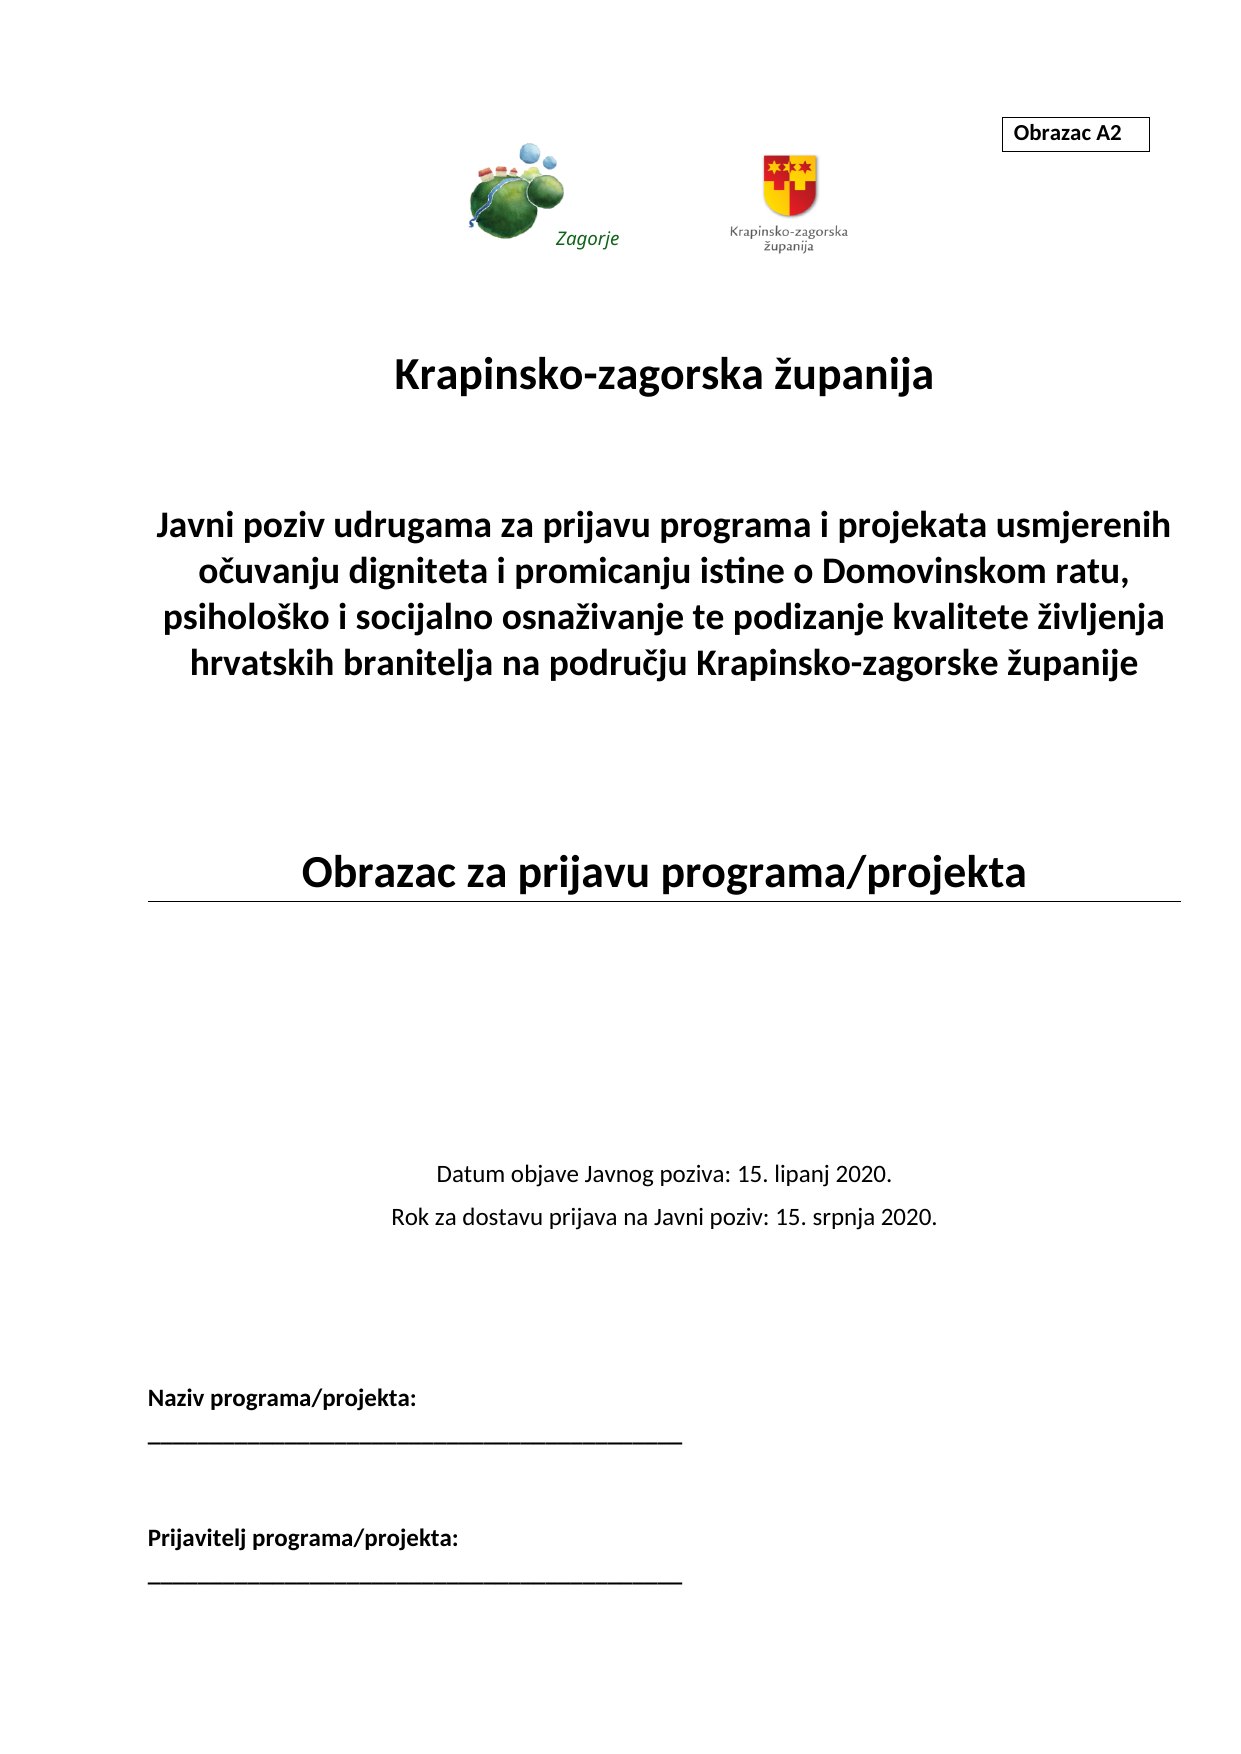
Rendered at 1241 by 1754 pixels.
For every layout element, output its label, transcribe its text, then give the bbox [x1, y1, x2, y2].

subtitle Rok za dostavu prijava na Javni poziv: 15. srpnja 2020. [148, 1201, 1181, 1231]
text ___________________________________________ [148, 1417, 1181, 1447]
picture [461, 135, 574, 245]
text ___________________________________________ [148, 1557, 1181, 1587]
subtitle Datum objave Javnog poziva: 15. lipanj 2020. [148, 1158, 1181, 1188]
table_header Obrazac A2 [1003, 118, 1149, 151]
text Prijavitelj programa/projekta: [148, 1522, 1181, 1552]
subtitle Obrazac za prijavu programa/projekta [148, 843, 1181, 901]
text Javni poziv udrugama za prijavu programa i projekata usmjerenih očuvanju digniteta i promicanju istine o Domovinskom ratu, psihološko i socijalno osnaživanje te podizanje kvalitete življenja hrvatskih branitelja na području Krapinsko-zagorske županije [148, 501, 1181, 684]
text Krapinsko-zagorska županija [148, 345, 1181, 401]
picture [708, 139, 868, 258]
text Naziv programa/projekta: [148, 1382, 1181, 1412]
